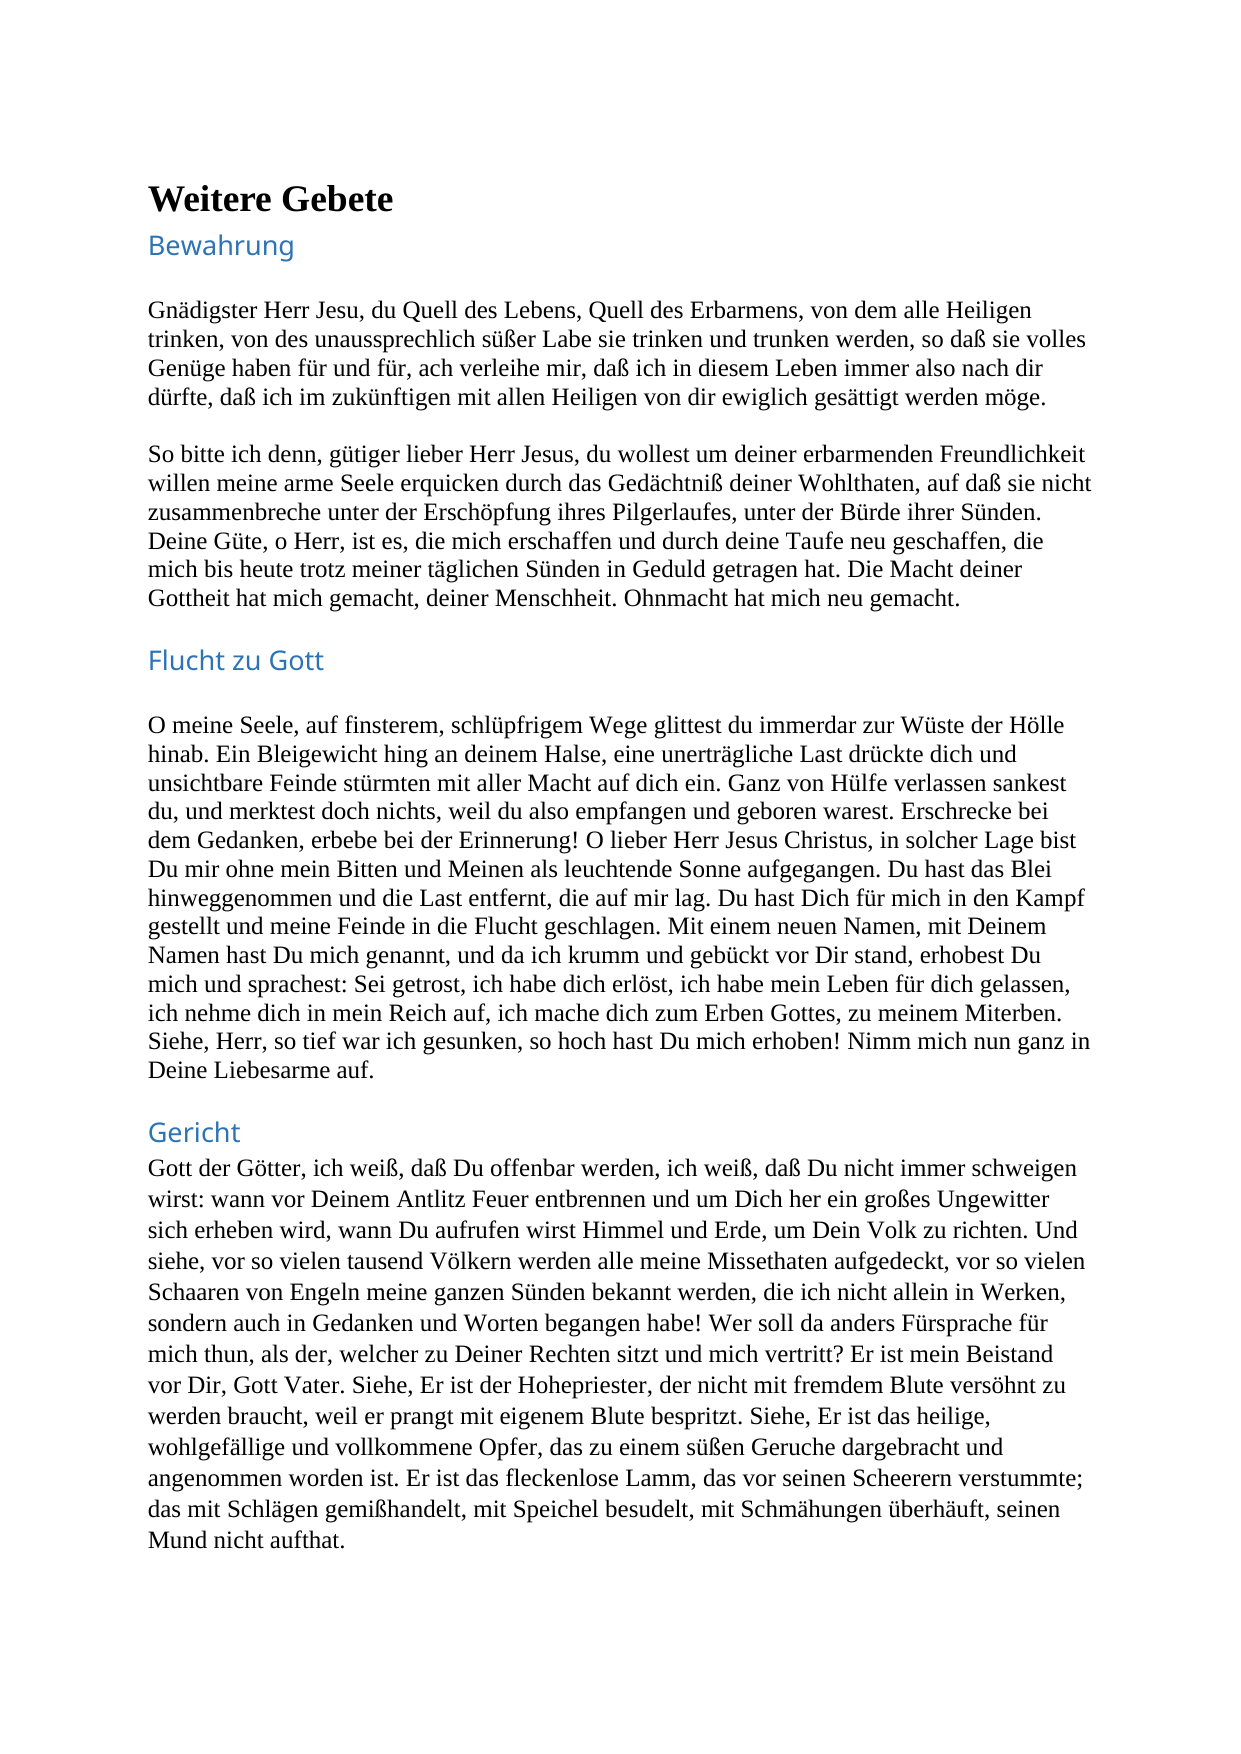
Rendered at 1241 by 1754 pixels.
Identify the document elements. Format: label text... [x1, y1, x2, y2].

text Gott der Götter, ich weiß, daß Du offenbar werden, ich weiß, daß Du nicht immer schweigen wirst: wann vor Deinem Antlitz Feuer entbrennen und um Dich her ein großes Ungewitter sich erheben wird, wann Du aufrufen wirst Himmel und Erde, um Dein Volk zu richten. Und siehe, vor so vielen tausend Völkern werden alle meine Missethaten aufgedeckt, vor so vielen Schaaren von Engeln meine ganzen Sünden bekannt werden, die ich nicht allein in Werken, sondern auch in Gedanken und Worten begangen habe! Wer soll da anders Fürsprache für mich thun, als der, welcher zu Deiner Rechten sitzt und mich vertritt? Er ist mein Beistand vor Dir, Gott Vater. Siehe, Er ist der Hohepriester, der nicht mit fremdem Blute versöhnt zu werden braucht, weil er prangt mit eigenem Blute bespritzt. Siehe, Er ist das heilige, wohlgefällige und vollkommene Opfer, das zu einem süßen Geruche dargebracht und angenommen worden ist. Er ist das fleckenlose Lamm, das vor seinen Scheerern verstummte; das mit Schlägen gemißhandelt, mit Speichel besudelt, mit Schmähungen überhäuft, seinen Mund nicht aufthat. [148, 1153, 1093, 1554]
subtitle Gericht [148, 1113, 1093, 1150]
text So bitte ich denn, gütiger lieber Herr Jesus, du wollest um deiner erbarmenden Freundlichkeit willen meine arme Seele erquicken durch das Gedächtniß deiner Wohlthaten, auf daß sie nicht zusammenbreche unter der Erschöpfung ihres Pilgerlaufes, unter der Bürde ihrer Sünden. Deine Güte, o Herr, ist es, die mich erschaffen und durch deine Taufe neu geschaffen, die mich bis heute trotz meiner täglichen Sünden in Geduld getragen hat. Die Macht deiner Gottheit hat mich gemacht, deiner Menschheit. Ohnmacht hat mich neu gemacht. [148, 439, 1093, 612]
subtitle Weitere Gebete [148, 177, 1093, 220]
subtitle Flucht zu Gott [148, 641, 1093, 678]
subtitle Bewahrung [148, 226, 1093, 263]
text O meine Seele, auf finsterem, schlüpfrigem Wege glittest du immerdar zur Wüste der Hölle hinab. Ein Bleigewicht hing an deinem Halse, eine unerträgliche Last drückte dich und unsichtbare Feinde stürmten mit aller Macht auf dich ein. Ganz von Hülfe verlassen sankest du, und merktest doch nichts, weil du also empfangen und geboren warest. Erschrecke bei dem Gedanken, erbebe bei der Erinnerung! O lieber Herr Jesus Christus, in solcher Lage bist Du mir ohne mein Bitten und Meinen als leuchtende Sonne aufgegangen. Du hast das Blei hinweggenommen und die Last entfernt, die auf mir lag. Du hast Dich für mich in den Kampf gestellt und meine Feinde in die Flucht geschlagen. Mit einem neuen Namen, mit Deinem Namen hast Du mich genannt, und da ich krumm und gebückt vor Dir stand, erhobest Du mich und sprachest: Sei getrost, ich habe dich erlöst, ich habe mein Leben für dich gelassen, ich nehme dich in mein Reich auf, ich mache dich zum Erben Gottes, zu meinem Miterben. Siehe, Herr, so tief war ich gesunken, so hoch hast Du mich erhoben! Nimm mich nun ganz in Deine Liebesarme auf. [148, 710, 1093, 1084]
text Gnädigster Herr Jesu, du Quell des Lebens, Quell des Erbarmens, von dem alle Heiligen trinken, von des unaussprechlich süßer Labe sie trinken und trunken werden, so daß sie volles Genüge haben für und für, ach verleihe mir, daß ich in diesem Leben immer also nach dir dürfte, daß ich im zukünftigen mit allen Heiligen von dir ewiglich gesättigt werden möge. [148, 295, 1093, 410]
